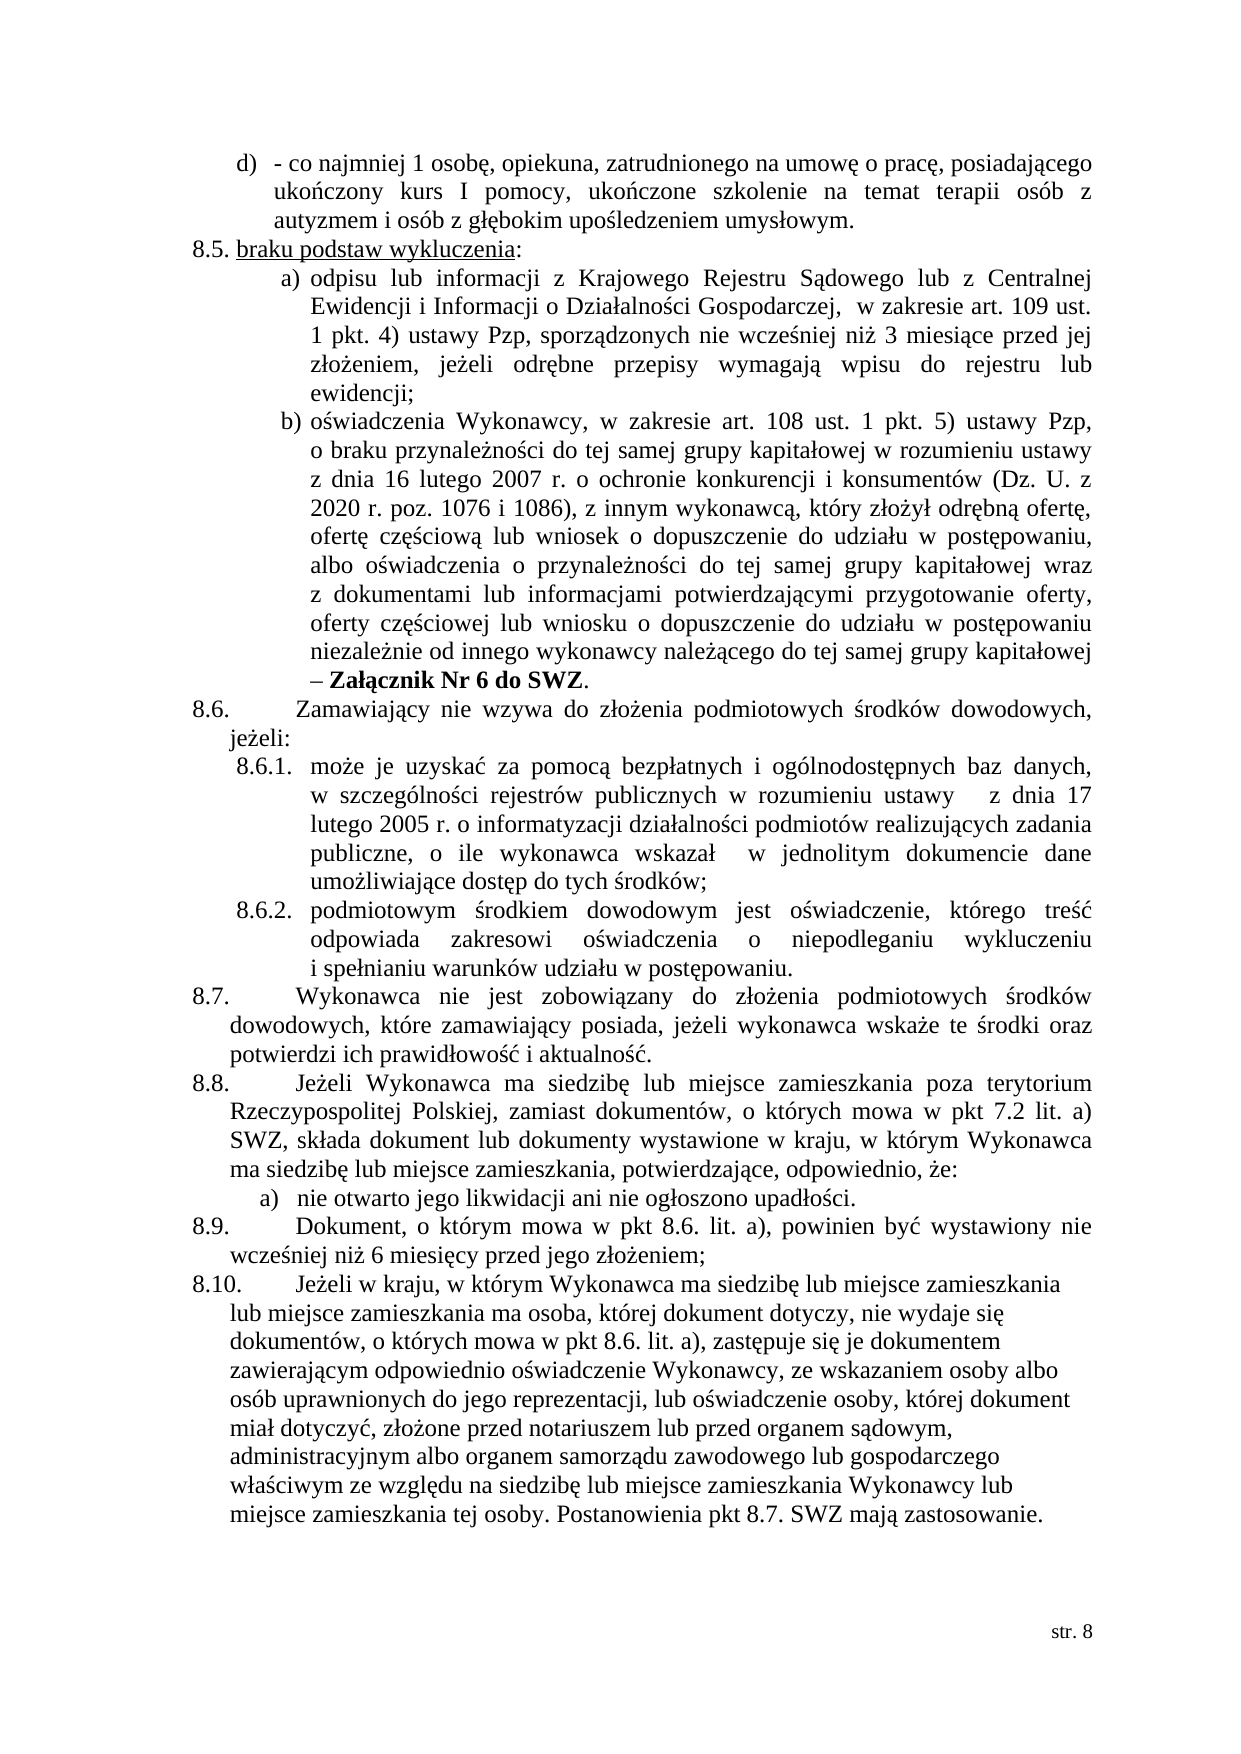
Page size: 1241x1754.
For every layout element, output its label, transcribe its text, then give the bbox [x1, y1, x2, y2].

list Wykonawca nie jest zobowiązany do złożenia podmiotowych środków dowodowych, które zamawiający posiada, jeżeli wykonawca wskaże te środki oraz potwierdzi ich prawidłowość i aktualność. [192, 981, 1093, 1068]
list Jeżeli w kraju, w którym Wykonawca ma siedzibę lub miejsce zamieszkania lub miejsce zamieszkania ma osoba, której dokument dotyczy, nie wydaje się dokumentów, o których mowa w pkt 8.6. lit. a), zastępuje się je dokumentem zawierającym odpowiednio oświadczenie Wykonawcy, ze wskazaniem osoby albo osób uprawnionych do jego reprezentacji, lub oświadczenie osoby, której dokument miał dotyczyć, złożone przed notariuszem lub przed organem sądowym, administracyjnym albo organem samorządu zawodowego lub gospodarczego właściwym ze względu na siedzibę lub miejsce zamieszkania Wykonawcy lub miejsce zamieszkania tej osoby. Postanowienia pkt 8.7. SWZ mają zastosowanie. [192, 1269, 1093, 1528]
list Jeżeli Wykonawca ma siedzibę lub miejsce zamieszkania poza terytorium Rzeczypospolitej Polskiej, zamiast dokumentów, o których mowa w pkt 7.2 lit. a) SWZ, składa dokument lub dokumenty wystawione w kraju, w którym Wykonawca ma siedzibę lub miejsce zamieszkania, potwierdzające, odpowiednio, że: [192, 1068, 1093, 1183]
list nie otwarto jego likwidacji ani nie ogłoszono upadłości. [259, 1183, 1093, 1211]
list - co najmniej 1 osobę, opiekuna, zatrudnionego na umowę o pracę, posiadającego ukończony kurs I pomocy, ukończone szkolenie na temat terapii osób z autyzmem i osób z głębokim upośledzeniem umysłowym. [236, 148, 1093, 234]
list Zamawiający nie wzywa do złożenia podmiotowych środków dowodowych, jeżeli: [192, 694, 1093, 751]
list braku podstaw wykluczenia: [192, 234, 1093, 263]
list odpisu lub informacji z Krajowego Rejestru Sądowego lub z Centralnej Ewidencji i Informacji o Działalności Gospodarczej, w zakresie art. 109 ust. 1 pkt. 4) ustawy Pzp, sporządzonych nie wcześniej niż 3 miesiące przed jej złożeniem, jeżeli odrębne przepisy wymagają wpisu do rejestru lub ewidencji; [281, 263, 1093, 406]
list oświadczenia Wykonawcy, w zakresie art. 108 ust. 1 pkt. 5) ustawy Pzp, o braku przynależności do tej samej grupy kapitałowej w rozumieniu ustawy z dnia 16 lutego 2007 r. o ochronie konkurencji i konsumentów (Dz. U. z 2020 r. poz. 1076 i 1086), z innym wykonawcą, który złożył odrębną ofertę, ofertę częściową lub wniosek o dopuszczenie do udziału w postępowaniu, albo oświadczenia o przynależności do tej samej grupy kapitałowej wraz z dokumentami lub informacjami potwierdzającymi przygotowanie oferty, oferty częściowej lub wniosku o dopuszczenie do udziału w postępowaniu niezależnie od innego wykonawcy należącego do tej samej grupy kapitałowej – Załącznik Nr 6 do SWZ. [281, 406, 1093, 694]
list podmiotowym środkiem dowodowym jest oświadczenie, którego treść odpowiada zakresowi oświadczenia o niepodleganiu wykluczeniu i spełnianiu warunków udziału w postępowaniu. [236, 895, 1093, 981]
list Dokument, o którym mowa w pkt 8.6. lit. a), powinien być wystawiony nie wcześniej niż 6 miesięcy przed jego złożeniem; [192, 1211, 1093, 1269]
list może je uzyskać za pomocą bezpłatnych i ogólnodostępnych baz danych, w szczególności rejestrów publicznych w rozumieniu ustawy z dnia 17 lutego 2005 r. o informatyzacji działalności podmiotów realizujących zadania publiczne, o ile wykonawca wskazał w jednolitym dokumencie dane umożliwiające dostęp do tych środków; [236, 751, 1093, 895]
